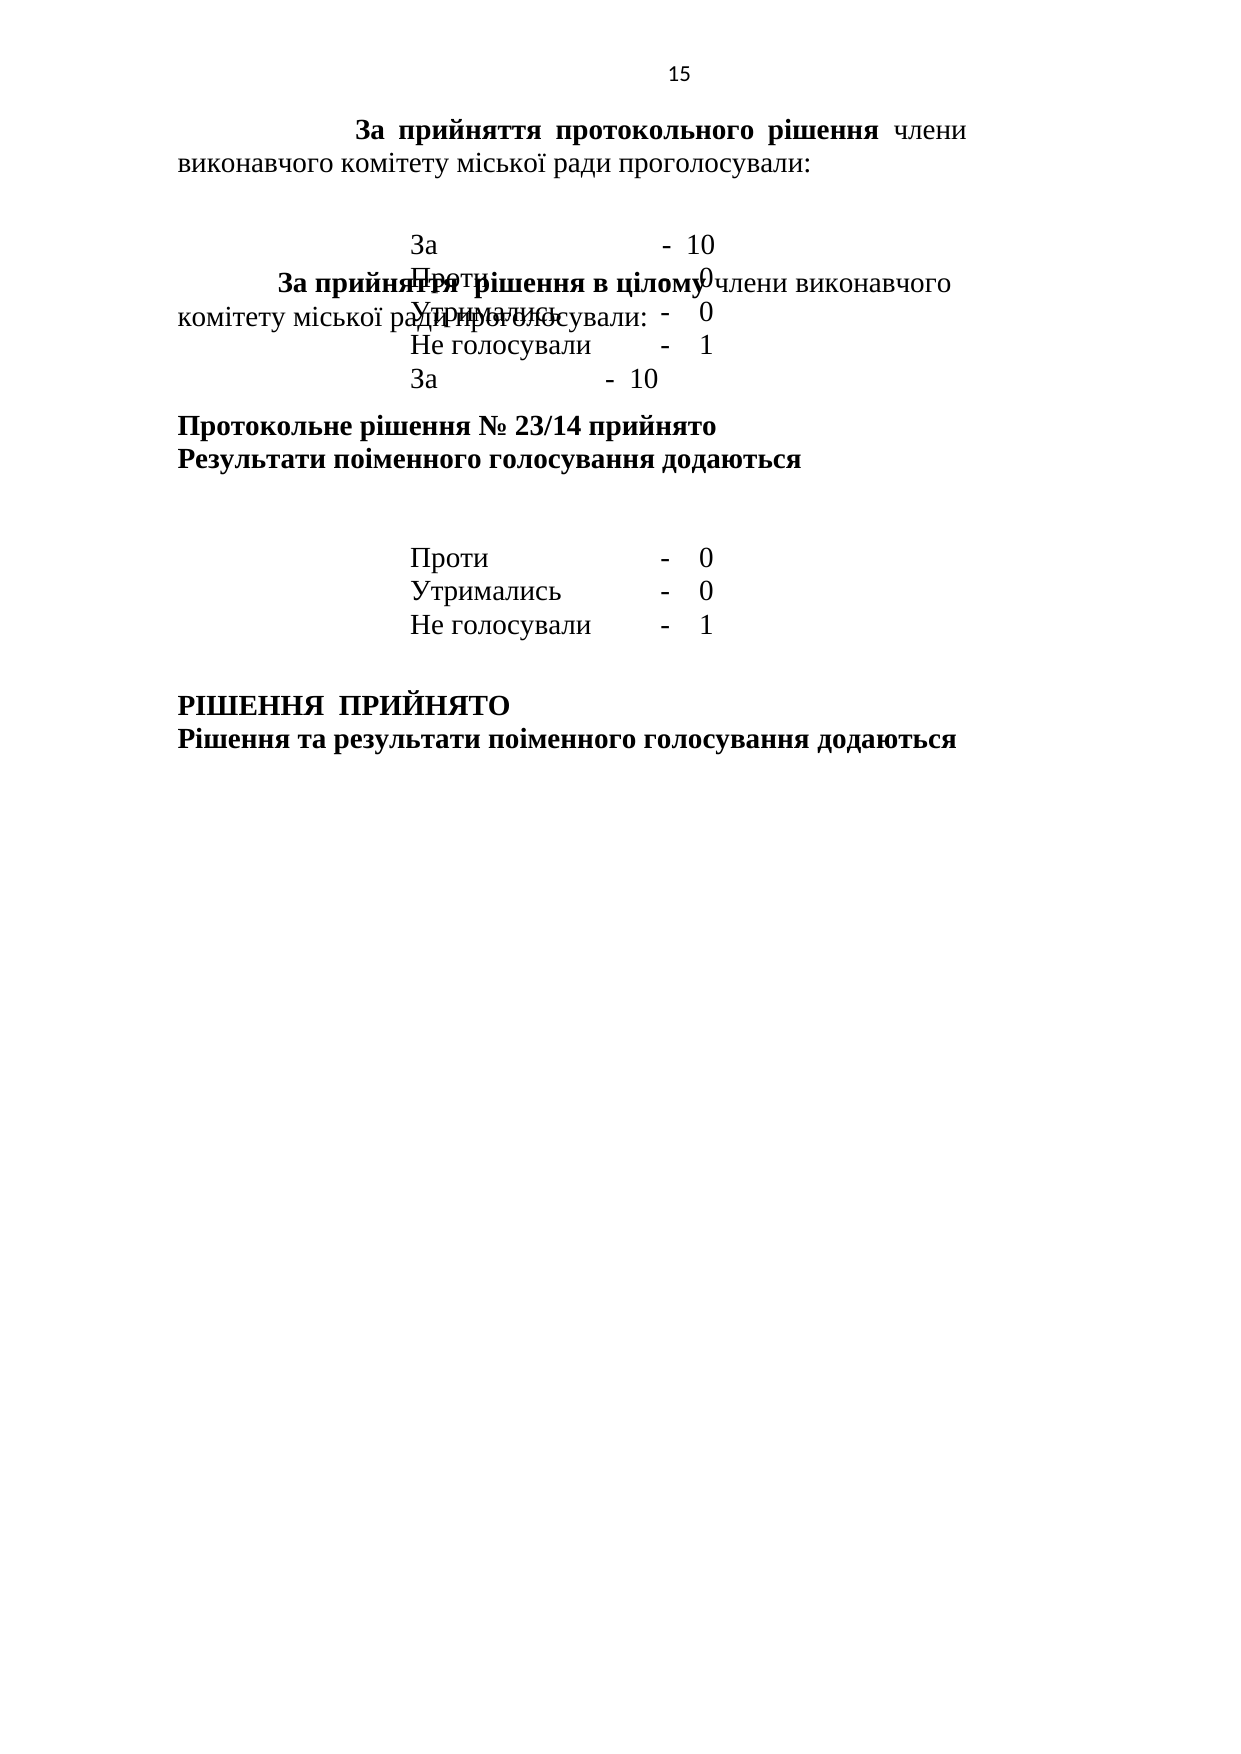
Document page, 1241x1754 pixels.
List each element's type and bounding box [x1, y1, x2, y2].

table_header [572, 361, 745, 540]
table_header [399, 361, 572, 540]
